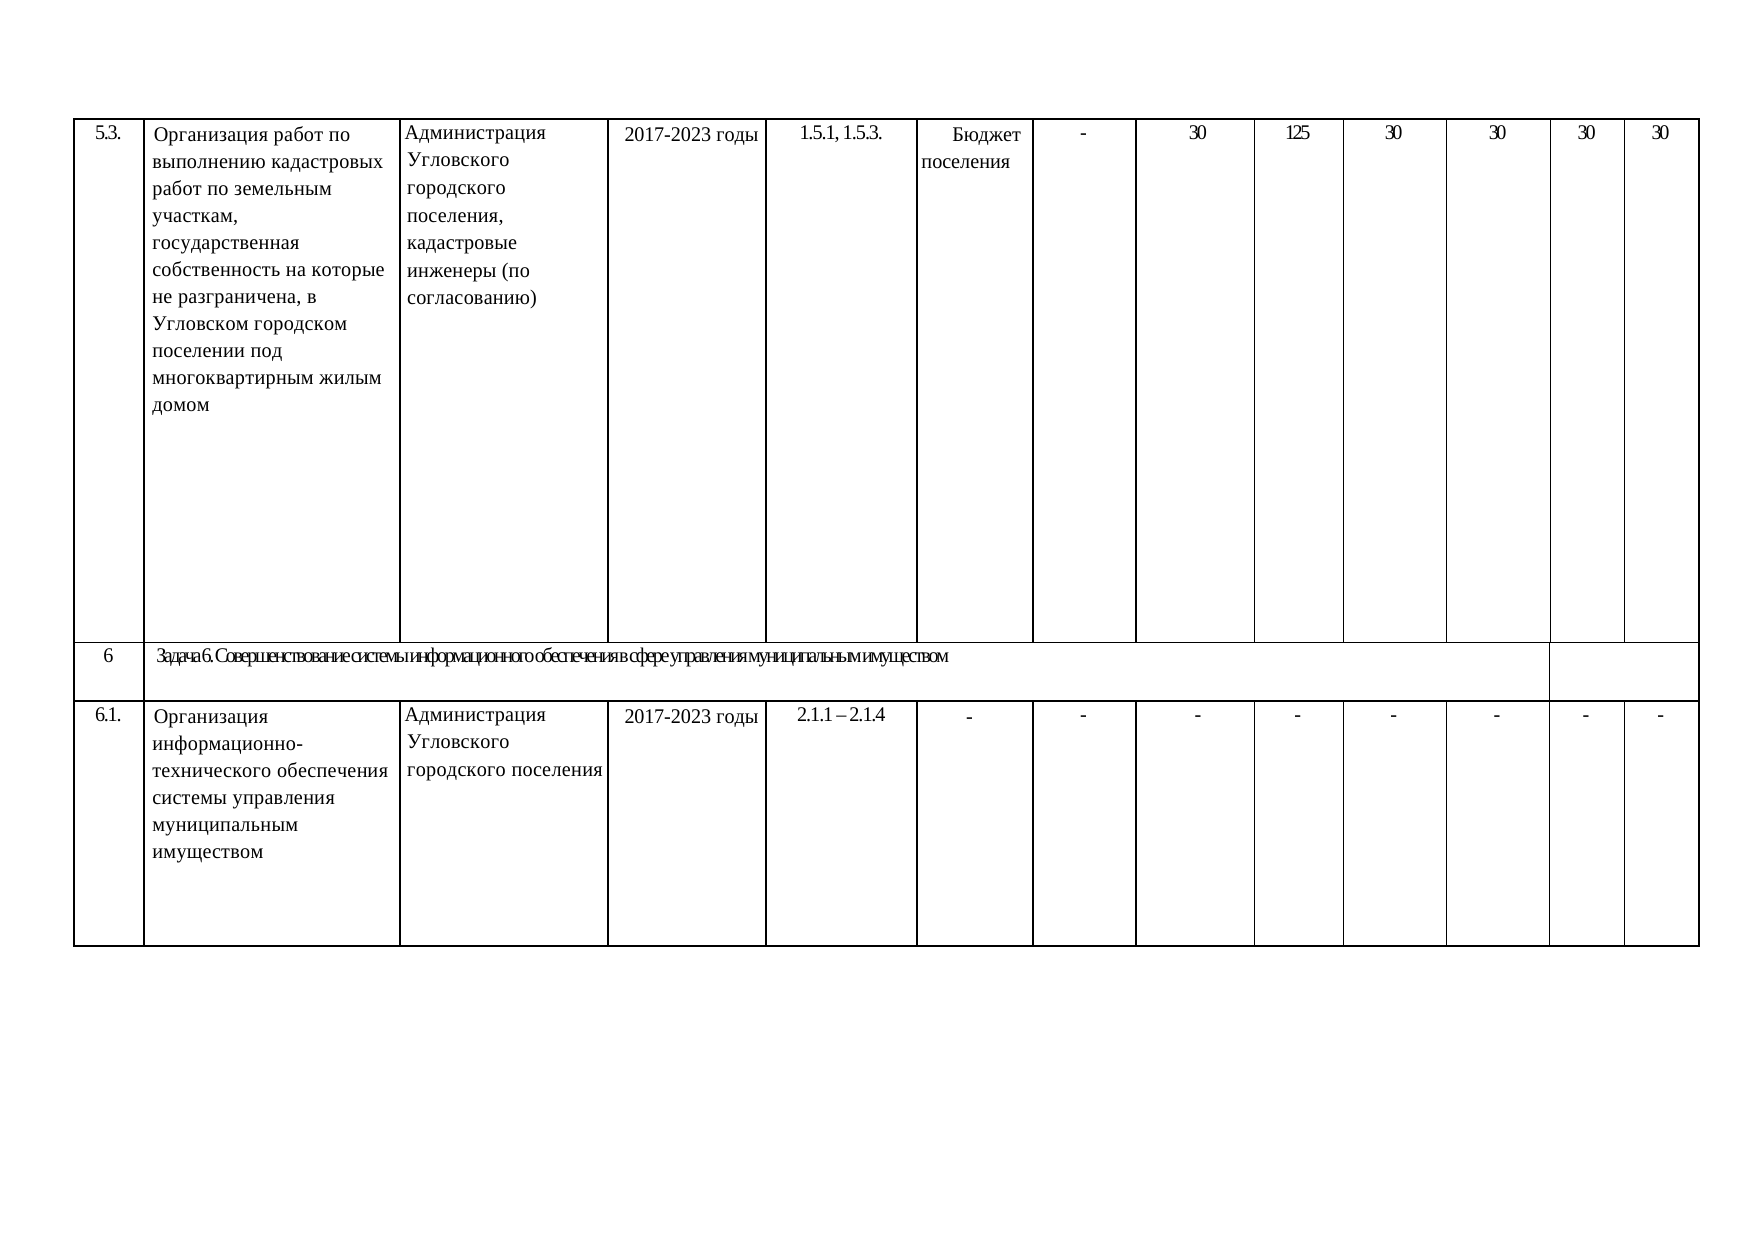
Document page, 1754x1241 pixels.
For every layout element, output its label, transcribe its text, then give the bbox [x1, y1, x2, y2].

table_cell Бюджет поселения [918, 120, 1032, 642]
table_cell 6.1. [75, 702, 143, 945]
table_cell 125 [1255, 120, 1343, 642]
table_cell - [1625, 702, 1698, 945]
table_cell - [1344, 702, 1446, 945]
table_cell 1.5.1, 1.5.3. [767, 120, 916, 642]
table_cell 30 [1447, 120, 1550, 642]
table_cell 30 [1137, 120, 1254, 642]
table_cell 2017-2023 годы [609, 702, 765, 945]
table_cell Администрация Угловского городского поселения [401, 702, 607, 945]
table_cell - [1034, 120, 1135, 642]
table_cell - [1447, 702, 1549, 945]
table_cell 30 [1344, 120, 1446, 642]
table_cell - [918, 702, 1032, 945]
table_cell - [1137, 702, 1254, 945]
table_cell 6 [75, 643, 143, 700]
table_cell 5.3. [75, 120, 143, 642]
table_cell Задача 6. Совершенствование системы информационного обеспечения в сфере управления муниципальным имуществом [145, 643, 1549, 700]
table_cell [401, 120, 607, 642]
table_cell 30 [1551, 120, 1624, 642]
table_cell Организация работ по выполнению кадастровых работ по земельным участкам, государственная собственность на которые не разграничена, в Угловском городском поселении под многоквартирным жилым домом [145, 120, 399, 642]
table_cell 2017-2023 годы [609, 120, 765, 642]
table_cell - [1255, 702, 1343, 945]
table_cell 30 [1625, 120, 1698, 642]
table_cell [1550, 643, 1698, 700]
table_cell - [1550, 702, 1624, 945]
table_cell Организация информационно-технического обеспечения системы управления муниципальным имуществом [145, 702, 399, 945]
table_cell - [1034, 702, 1135, 945]
table_cell 2.1.1 – 2.1.4 [767, 702, 916, 945]
